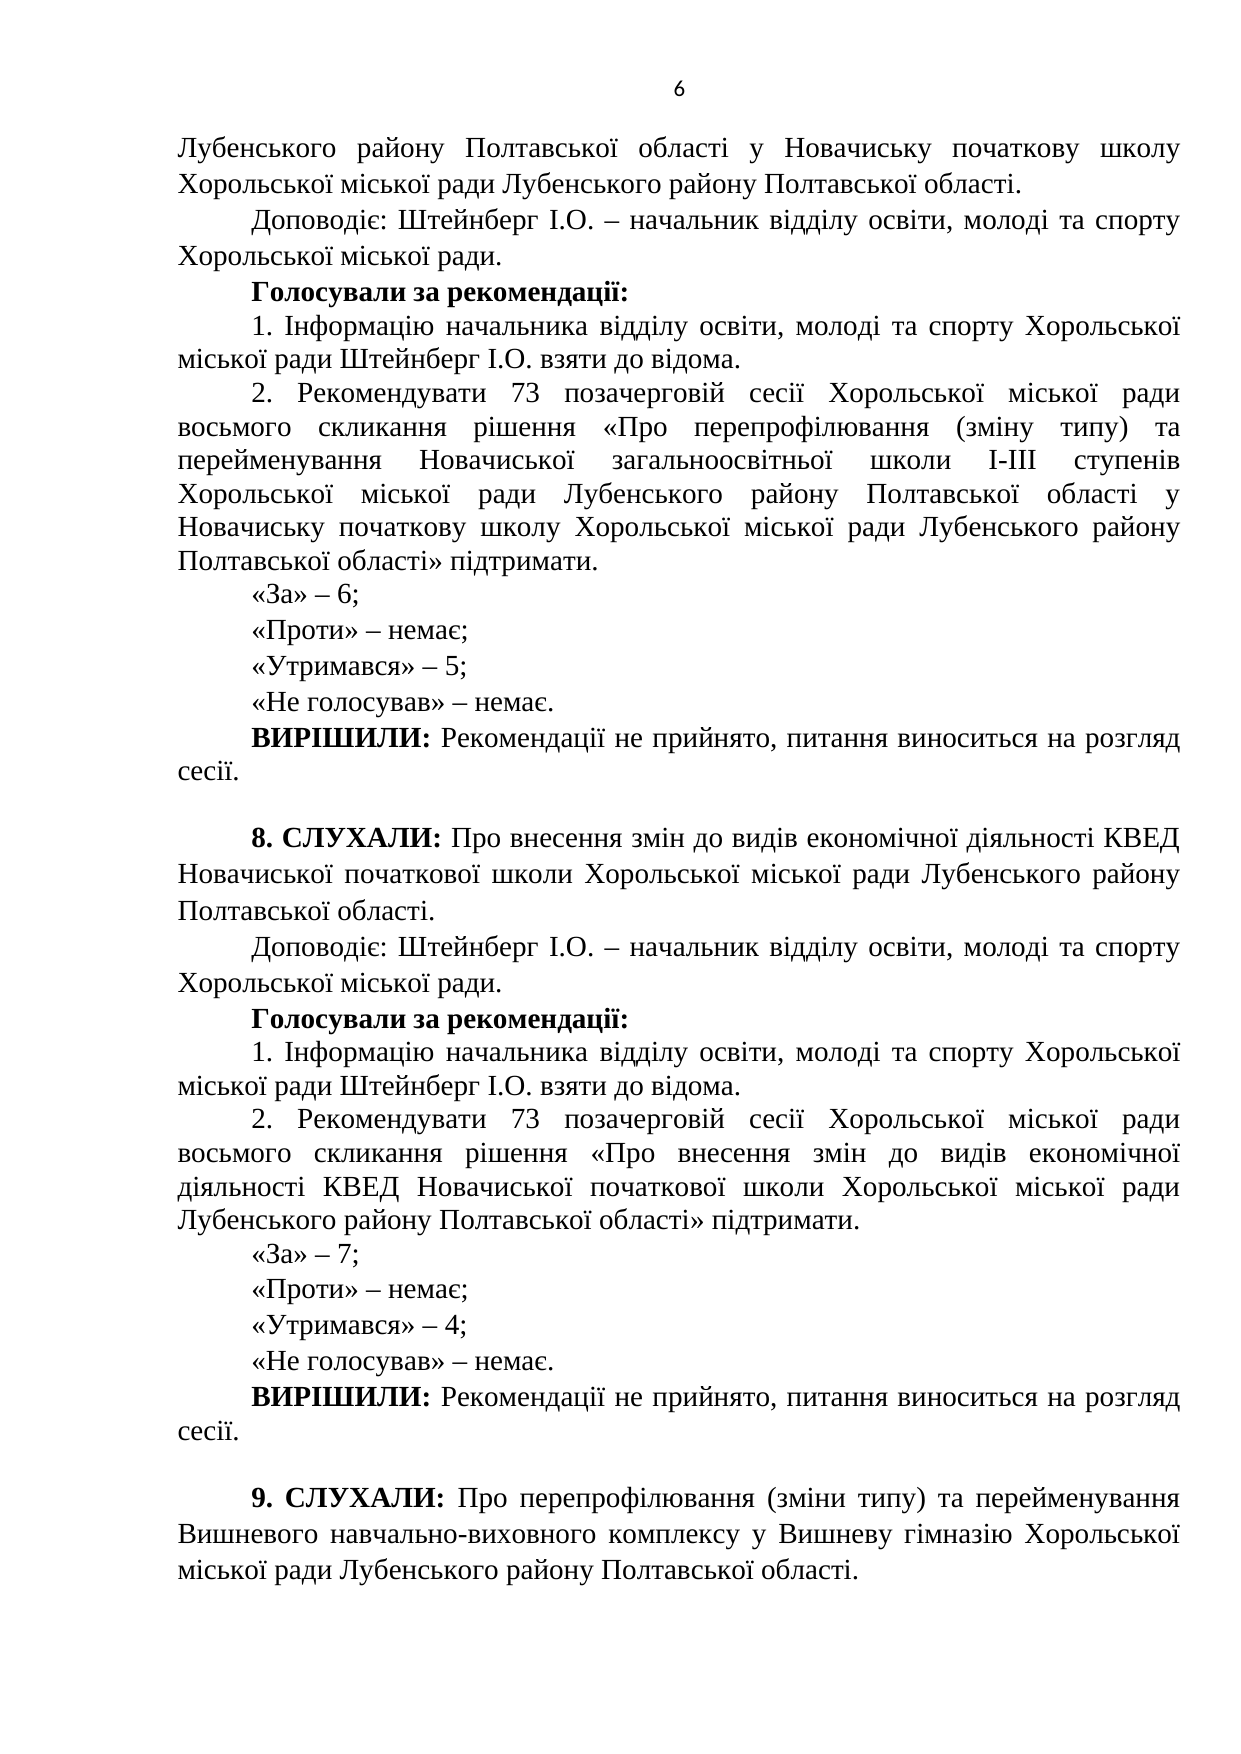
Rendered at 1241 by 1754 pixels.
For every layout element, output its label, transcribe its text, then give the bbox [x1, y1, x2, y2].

text 1. Інформацію начальника відділу освіти, молоді та спорту Хорольської міської ради Штейнберг І.О. взяти до відома. [177, 1034, 1181, 1102]
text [177, 130, 1181, 199]
text «Не голосував» – немає. [177, 1343, 1181, 1377]
text «За» – 6; [177, 576, 1181, 610]
text 2. Рекомендувати 73 позачерговій сесії Хорольської міської ради восьмого скликання рішення «Про перепрофілювання (зміну типу) та перейменування Новачиської загальноосвітньої школи І-ІІІ ступенів Хорольської міської ради Лубенського району Полтавської області у Новачиську початкову школу Хорольської міської ради Лубенського району Полтавської області» підтримати. [177, 375, 1181, 576]
text «Не голосував» – немає. [177, 684, 1181, 717]
text Голосували за рекомендації: [177, 1001, 1181, 1034]
text 9. СЛУХАЛИ: Про перепрофілювання (зміни типу) та перейменування Вишневого навчально-виховного комплексу у Вишневу гімназію Хорольської міської ради Лубенського району Полтавської області. [177, 1480, 1181, 1586]
text «За» – 7; [177, 1236, 1181, 1269]
text «Утримався» – 4; [177, 1307, 1181, 1341]
text «Утримався» – 5; [177, 648, 1181, 682]
text Доповодіє: Штейнберг І.О. – начальник відділу освіти, молоді та спорту Хорольської міської ради. [177, 202, 1181, 272]
text ВИРІШИЛИ: Рекомендації не прийнято, питання виноситься на розгляд сесії. [177, 720, 1181, 787]
text «Проти» – немає; [177, 1272, 1181, 1305]
text ВИРІШИЛИ: Рекомендації не прийнято, питання виноситься на розгляд сесії. [177, 1379, 1181, 1446]
text Голосували за рекомендації: [177, 274, 1181, 308]
text «Проти» – немає; [177, 612, 1181, 646]
text 1. Інформацію начальника відділу освіти, молоді та спорту Хорольської міської ради Штейнберг І.О. взяти до відома. [177, 308, 1181, 375]
text 8. СЛУХАЛИ: Про внесення змін до видів економічної діяльності КВЕД Новачиської початкової школи Хорольської міської ради Лубенського району Полтавської області. [177, 820, 1181, 926]
text Доповодіє: Штейнберг І.О. – начальник відділу освіти, молоді та спорту Хорольської міської ради. [177, 929, 1181, 998]
text 2. Рекомендувати 73 позачерговій сесії Хорольської міської ради восьмого скликання рішення «Про внесення змін до видів економічної діяльності КВЕД Новачиської початкової школи Хорольської міської ради Лубенського району Полтавської області» підтримати. [177, 1102, 1181, 1236]
